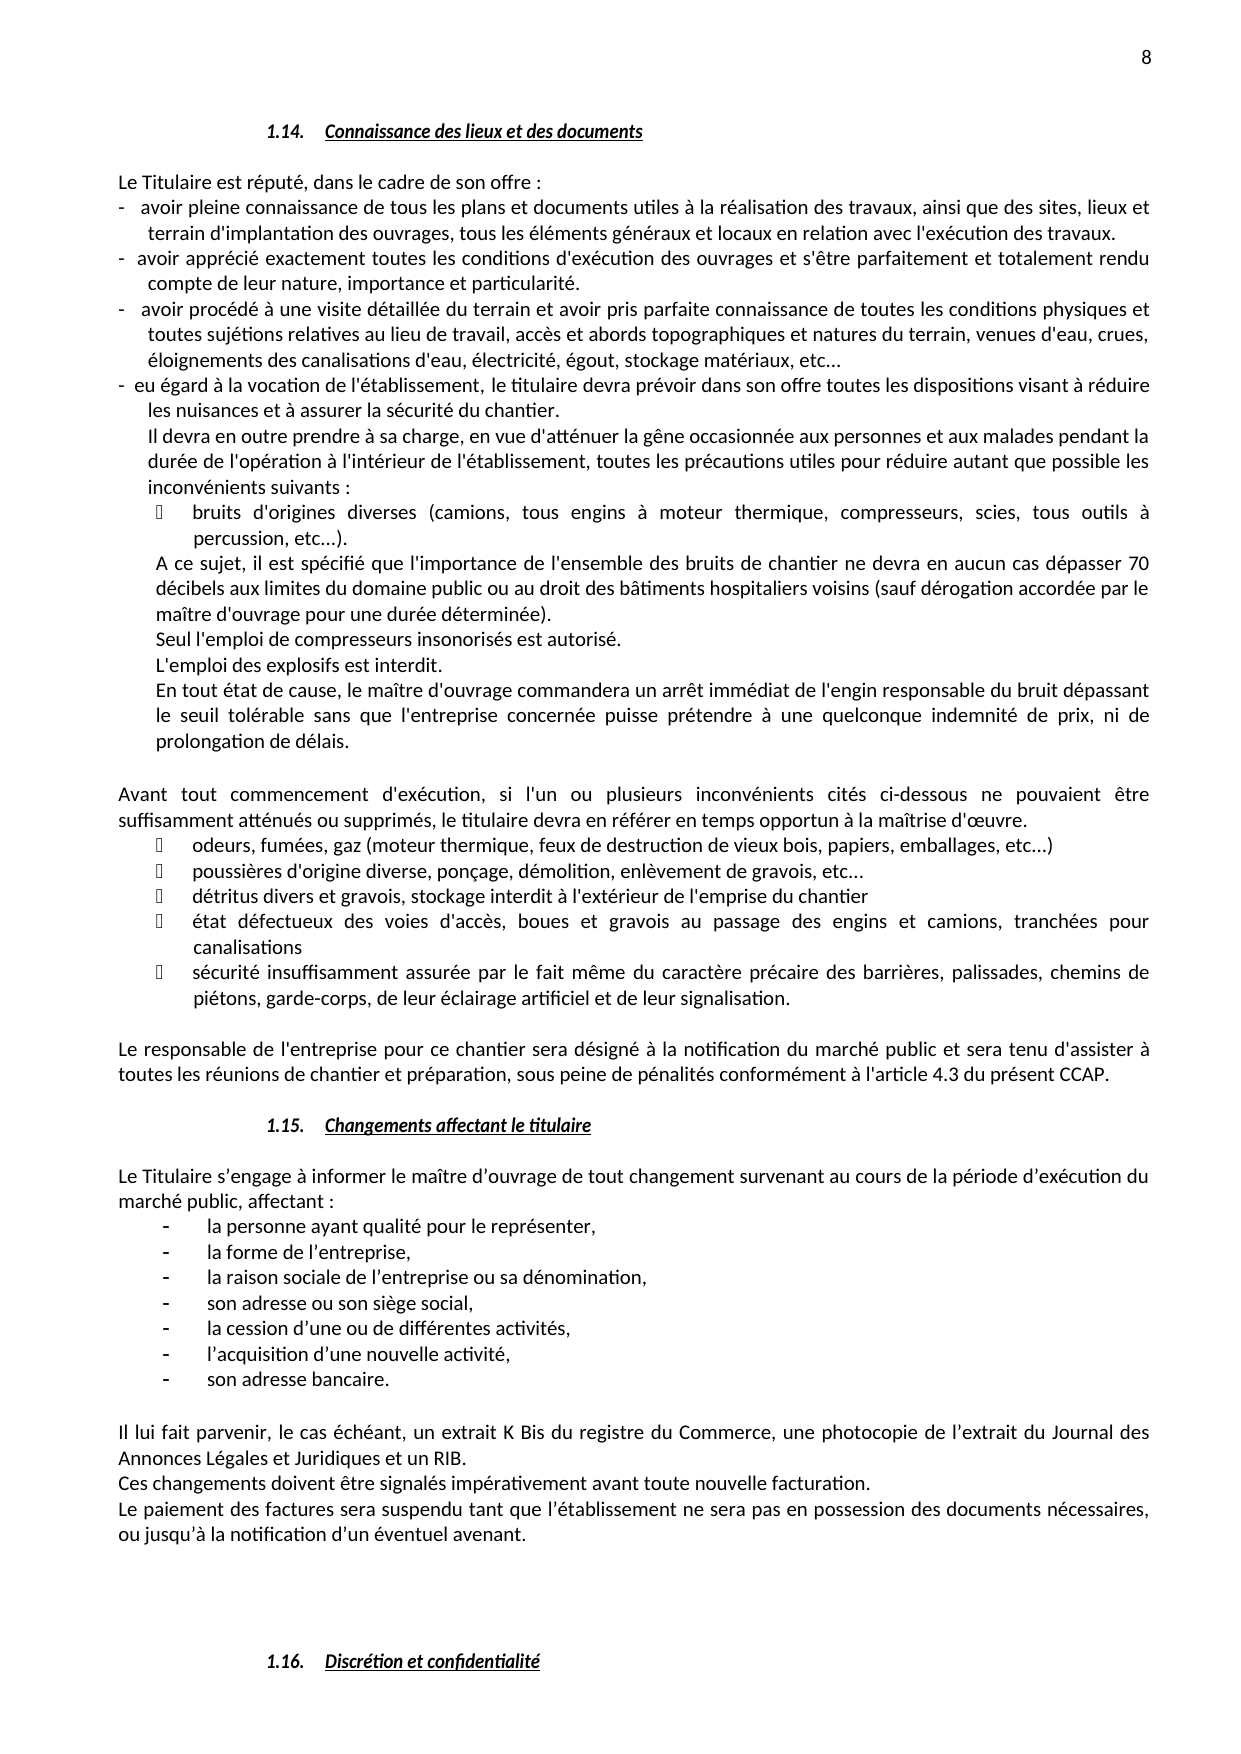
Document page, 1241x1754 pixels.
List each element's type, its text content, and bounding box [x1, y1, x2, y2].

list odeurs, fumées, gaz (moteur thermique, feux de destruction de vieux bois, papiers, emballages, etc...) [156, 832, 1152, 858]
text Le responsable de l'entreprise pour ce chantier sera désigné à la notification du marché public et sera tenu d'assister à toutes les réunions de chantier et préparation, sous peine de pénalités conformément à l'article 4.3 du présent CCAP. [118, 1036, 1152, 1087]
list la forme de l’entreprise, [162, 1239, 1152, 1264]
list la personne ayant qualité pour le représenter, [162, 1214, 1152, 1239]
list sécurité insuffisamment assurée par le fait même du caractère précaire des barrières, palissades, chemins de piétons, garde-corps, de leur éclairage artificiel et de leur signalisation. [156, 959, 1152, 1010]
text - avoir apprécié exactement toutes les conditions d'exécution des ouvrages et s'être parfaitement et totalement rendu compte de leur nature, importance et particularité. [118, 245, 1152, 296]
list détritus divers et gravois, stockage interdit à l'extérieur de l'emprise du chantier [156, 883, 1152, 909]
subtitle Connaissance des lieux et des documents [266, 118, 1152, 143]
list bruits d'origines diverses (camions, tous engins à moteur thermique, compresseurs, scies, tous outils à percussion, etc...). [156, 499, 1152, 550]
text - eu égard à la vocation de l'établissement, le titulaire devra prévoir dans son offre toutes les dispositions visant à réduire les nuisances et à assurer la sécurité du chantier. [118, 372, 1152, 423]
text Le Titulaire s’engage à informer le maître d’ouvrage de tout changement survenant au cours de la période d’exécution du marché public, affectant : [118, 1163, 1152, 1214]
list la cession d’une ou de différentes activités, [162, 1315, 1152, 1341]
list poussières d'origine diverse, ponçage, démolition, enlèvement de gravois, etc... [156, 858, 1152, 883]
list état défectueux des voies d'accès, boues et gravois au passage des engins et camions, tranchées pour canalisations [156, 909, 1152, 959]
text - avoir pleine connaissance de tous les plans et documents utiles à la réalisation des travaux, ainsi que des sites, lieux et terrain d'implantation des ouvrages, tous les éléments généraux et locaux en relation avec l'exécution des travaux. [118, 194, 1152, 245]
subtitle Discrétion et confidentialité [266, 1648, 1152, 1674]
text Il devra en outre prendre à sa charge, en vue d'atténuer la gêne occasionnée aux personnes et aux malades pendant la durée de l'opération à l'intérieur de l'établissement, toutes les précautions utiles pour réduire autant que possible les inconvénients suivants : [118, 423, 1152, 499]
text Ces changements doivent être signalés impérativement avant toute nouvelle facturation. [118, 1470, 1152, 1496]
list son adresse bancaire. [162, 1366, 1152, 1392]
list son adresse ou son siège social, [162, 1290, 1152, 1315]
subtitle Changements affectant le titulaire [266, 1112, 1152, 1137]
text Il lui fait parvenir, le cas échéant, un extrait K Bis du registre du Commerce, une photocopie de l’extrait du Journal des Annonces Légales et Juridiques et un RIB. [118, 1419, 1152, 1470]
text En tout état de cause, le maître d'ouvrage commandera un arrêt immédiat de l'engin responsable du bruit dépassant le seuil tolérable sans que l'entreprise concernée puisse prétendre à une quelconque indemnité de prix, ni de prolongation de délais. [156, 677, 1152, 753]
text - avoir procédé à une visite détaillée du terrain et avoir pris parfaite connaissance de toutes les conditions physiques et toutes sujétions relatives au lieu de travail, accès et abords topographiques et natures du terrain, venues d'eau, crues, éloignements des canalisations d'eau, électricité, égout, stockage matériaux, etc... [118, 296, 1152, 372]
text Le Titulaire est réputé, dans le cadre de son offre : [118, 169, 1152, 194]
text Avant tout commencement d'exécution, si l'un ou plusieurs inconvénients cités ci-dessous ne pouvaient être suffisamment atténués ou supprimés, le titulaire devra en référer en temps opportun à la maîtrise d'œuvre. [118, 782, 1152, 832]
text Le paiement des factures sera suspendu tant que l’établissement ne sera pas en possession des documents nécessaires, ou jusqu’à la notification d’un éventuel avenant. [118, 1496, 1152, 1547]
text A ce sujet, il est spécifié que l'importance de l'ensemble des bruits de chantier ne devra en aucun cas dépasser 70 décibels aux limites du domaine public ou au droit des bâtiments hospitaliers voisins (sauf dérogation accordée par le maître d'ouvrage pour une durée déterminée). [156, 550, 1152, 626]
text Seul l'emploi de compresseurs insonorisés est autorisé. [156, 626, 1152, 652]
list l’acquisition d’une nouvelle activité, [162, 1341, 1152, 1366]
text L'emploi des explosifs est interdit. [156, 652, 1152, 677]
list la raison sociale de l’entreprise ou sa dénomination, [162, 1264, 1152, 1290]
